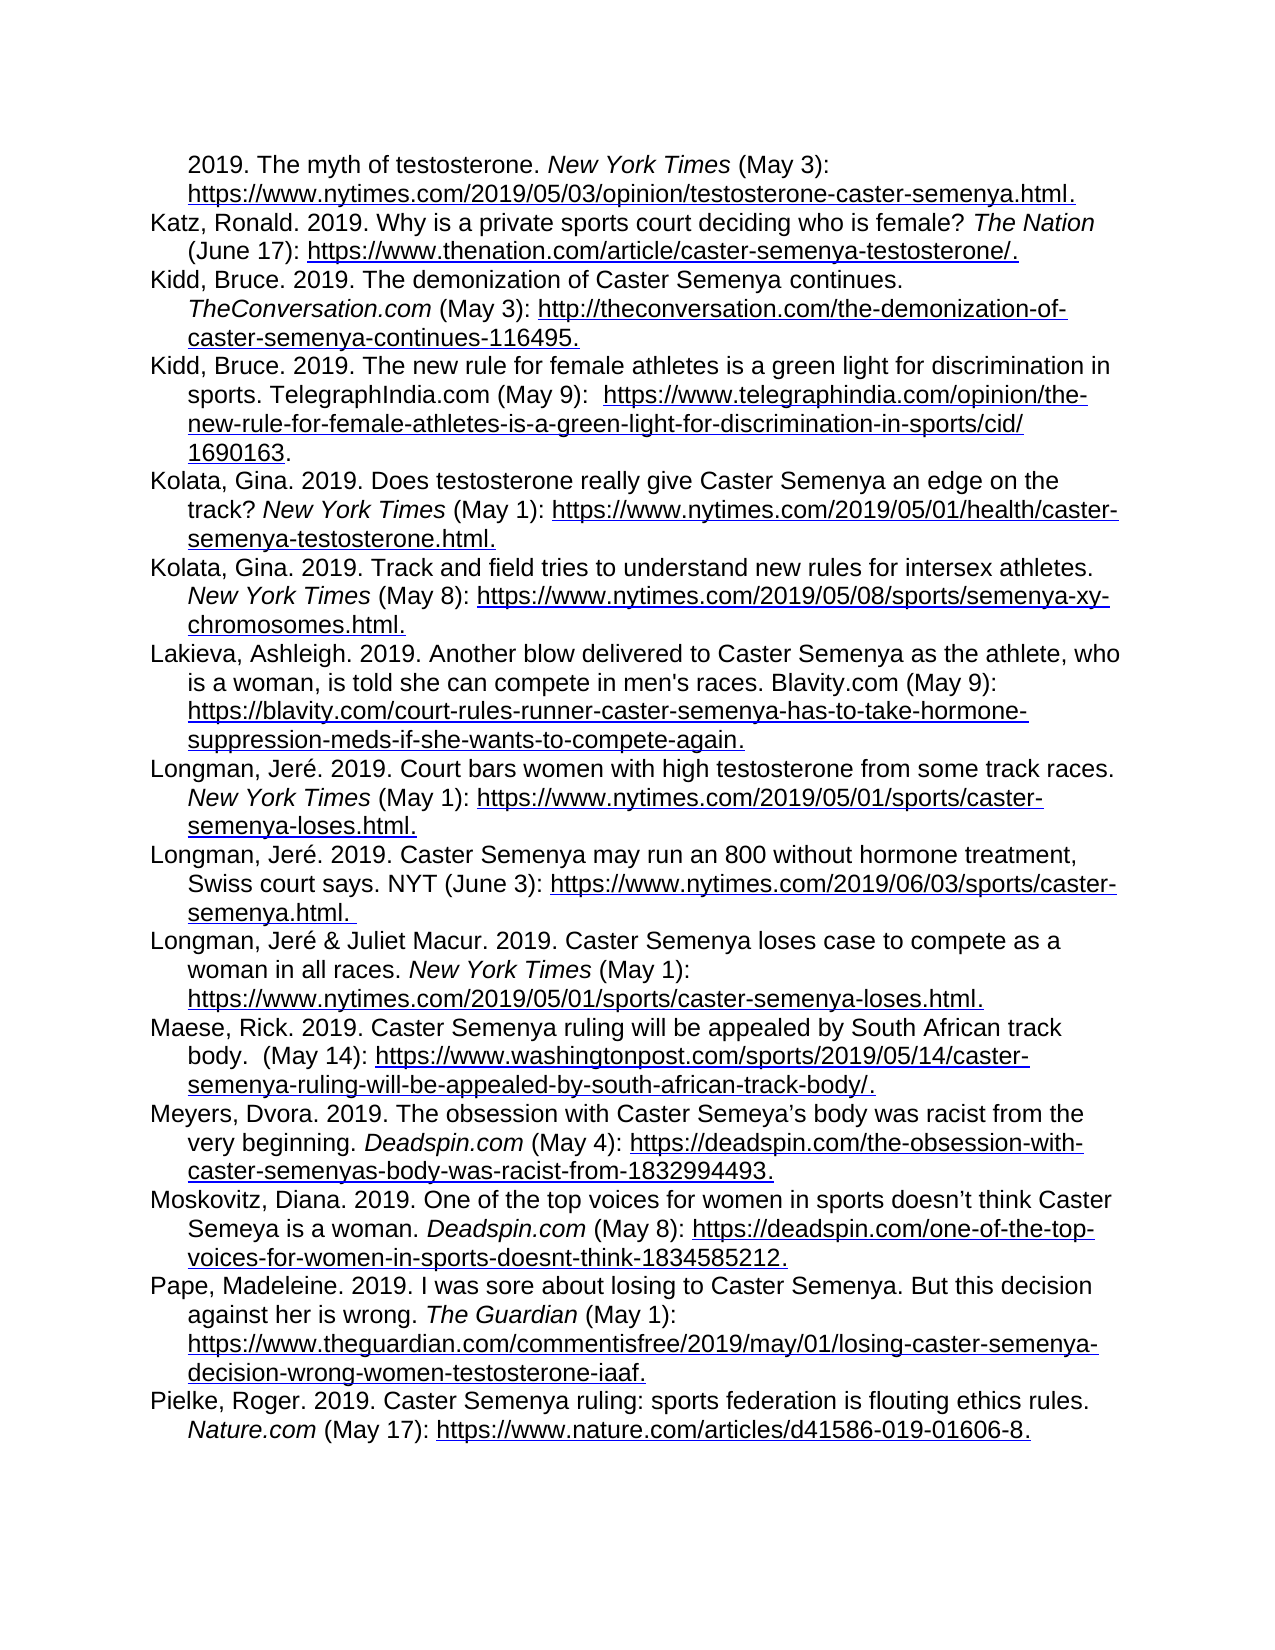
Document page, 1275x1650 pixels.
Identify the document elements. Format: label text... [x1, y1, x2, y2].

text Kidd, Bruce. 2019. The demonization of Caster Semenya continues. TheConversation.com (May 3): http://theconversation.com/the-demonization-of-caster-semenya-continues-116495. [150, 265, 1125, 351]
text Moskovitz, Diana. 2019. One of the top voices for women in sports doesn’t think Caster Semeya is a woman. Deadspin.com (May 8): https://deadspin.com/one-of-the-top-voices-for-women-in-sports-doesnt-think-1834585212. [150, 1185, 1125, 1271]
text Longman, Jeré & Juliet Macur. 2019. Caster Semenya loses case to compete as a woman in all races. New York Times (May 1): https://www.nytimes.com/2019/05/01/sports/caster-semenya-loses.html. [150, 926, 1125, 1012]
text Longman, Jeré. 2019. Court bars women with high testosterone from some track races. New York Times (May 1): https://www.nytimes.com/2019/05/01/sports/caster-semenya-loses.html. [150, 754, 1125, 840]
text Kolata, Gina. 2019. Does testosterone really give Caster Semenya an edge on the track? New York Times (May 1): https://www.nytimes.com/2019/05/01/health/caster-semenya-testosterone.html. [150, 466, 1125, 552]
text Kidd, Bruce. 2019. The new rule for female athletes is a green light for discrimination in sports. TelegraphIndia.com (May 9): https://www.telegraphindia.com/opinion/the-new-rule-for-female-athletes-is-a-green-light-for-discrimination-in-sports/cid/1690163. [150, 351, 1125, 466]
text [150, 150, 1125, 207]
text Katz, Ronald. 2019. Why is a private sports court deciding who is female? The Nation (June 17): https://www.thenation.com/article/caster-semenya-testosterone/. [150, 207, 1125, 265]
text Maese, Rick. 2019. Caster Semenya ruling will be appealed by South African track body. (May 14): https://www.washingtonpost.com/sports/2019/05/14/caster-semenya-ruling-will-be-appealed-by-south-african-track-body/. [150, 1012, 1125, 1099]
text Pielke, Roger. 2019. Caster Semenya ruling: sports federation is flouting ethics rules. Nature.com (May 17): https://www.nature.com/articles/d41586-019-01606-8. [150, 1386, 1125, 1444]
text Meyers, Dvora. 2019. The obsession with Caster Semeya’s body was racist from the very beginning. Deadspin.com (May 4): https://deadspin.com/the-obsession-with-caster-semenyas-body-was-racist-from-1832994493. [150, 1099, 1125, 1185]
text Kolata, Gina. 2019. Track and field tries to understand new rules for intersex athletes. New York Times (May 8): https://www.nytimes.com/2019/05/08/sports/semenya-xy-chromosomes.html. [150, 552, 1125, 639]
text Pape, Madeleine. 2019. I was sore about losing to Caster Semenya. But this decision against her is wrong. The Guardian (May 1): https://www.theguardian.com/commentisfree/2019/may/01/losing-caster-semenya-decision-wrong-women-testosterone-iaaf. [150, 1271, 1125, 1386]
text Lakieva, Ashleigh. 2019. Another blow delivered to Caster Semenya as the athlete, who is a woman, is told she can compete in men's races. Blavity.com (May 9): https://blavity.com/court-rules-runner-caster-semenya-has-to-take-hormone-suppression-meds-if-she-wants-to-compete-again. [150, 639, 1125, 754]
text Longman, Jeré. 2019. Caster Semenya may run an 800 without hormone treatment, Swiss court says. NYT (June 3): https://www.nytimes.com/2019/06/03/sports/caster-semenya.html. [150, 840, 1125, 926]
